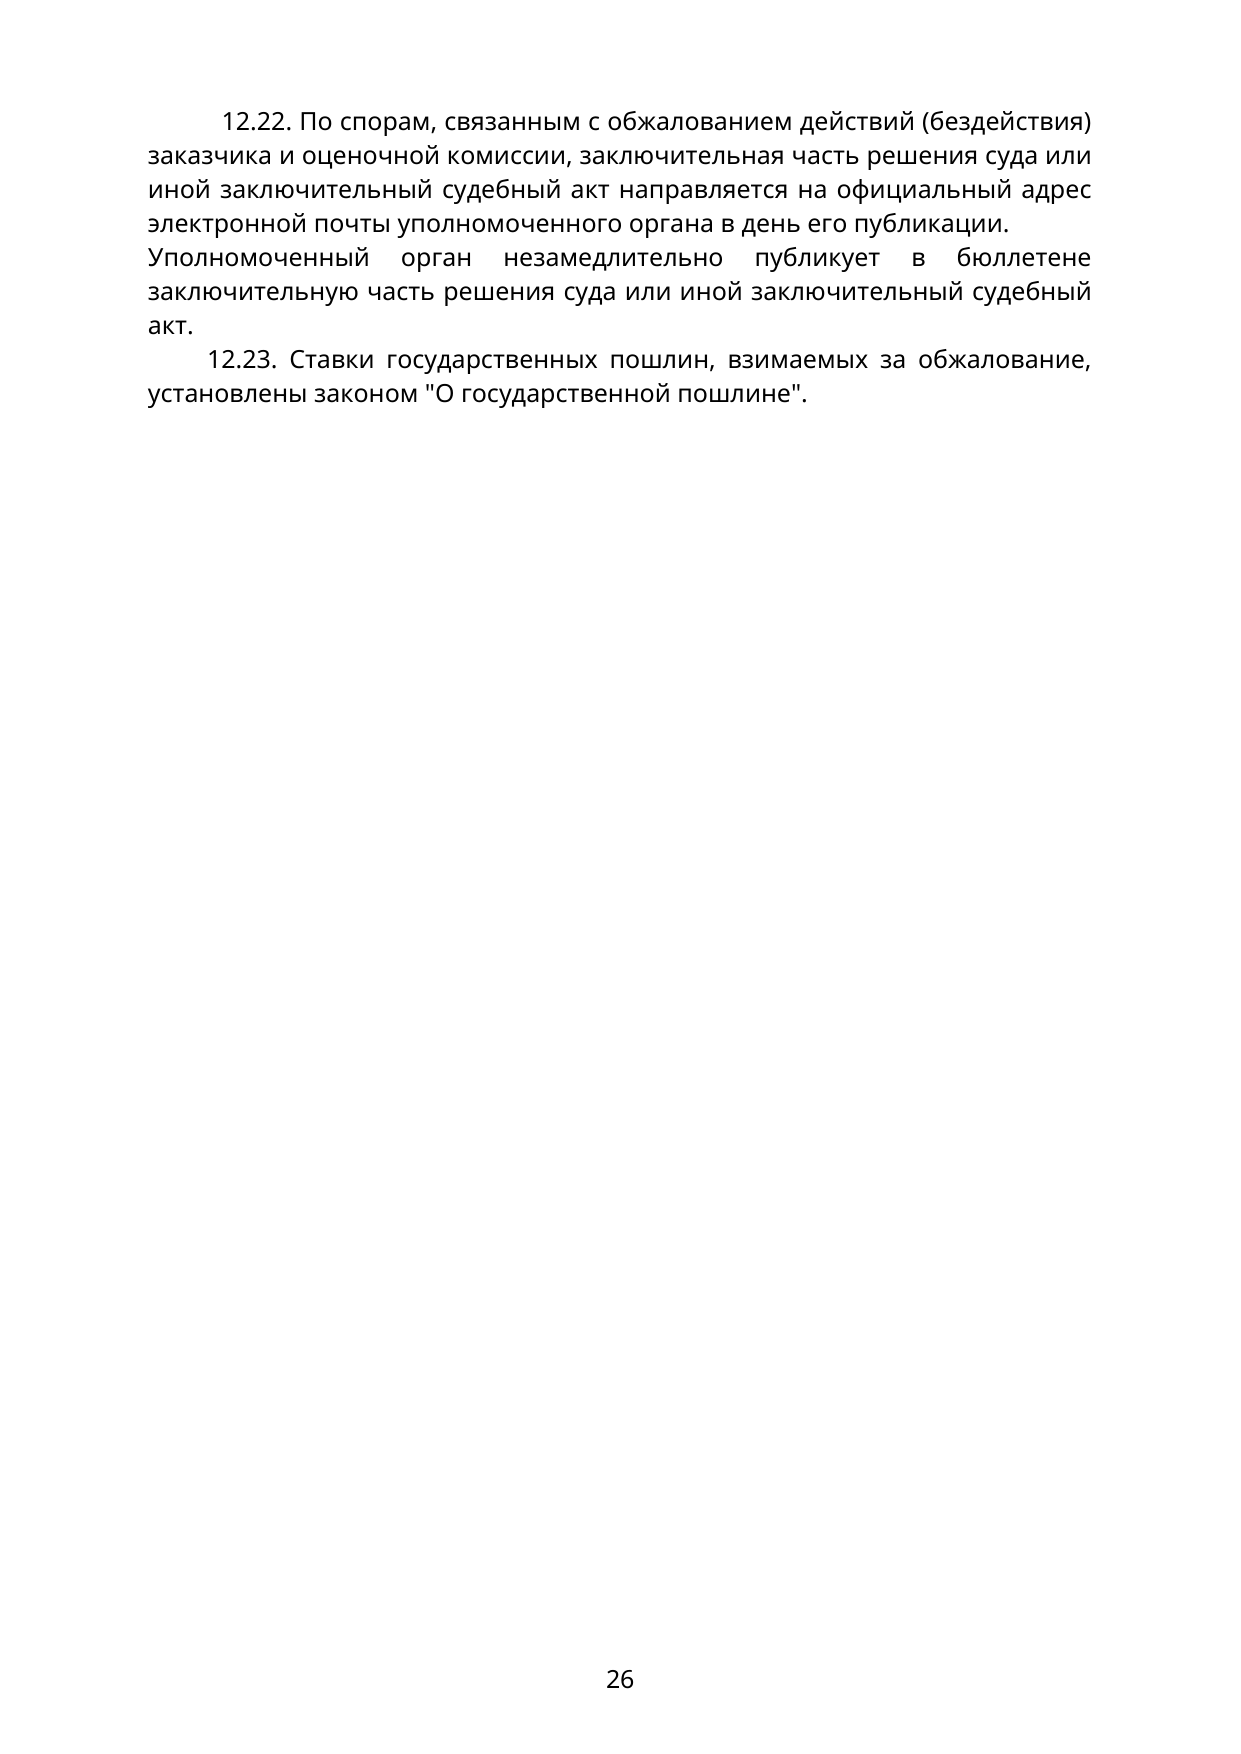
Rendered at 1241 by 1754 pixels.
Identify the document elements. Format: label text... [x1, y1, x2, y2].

text 12.23. Ставки государственных пошлин, взимаемых за обжалование, установлены законом "О государственной пошлине". [148, 342, 1092, 410]
text Уполномоченный орган незамедлительно публикует в бюллетене заключительную часть решения суда или иной заключительный судебный акт. [148, 240, 1092, 342]
text 12.22. По спорам, связанным с обжалованием действий (бездействия) заказчика и оценочной комиссии, заключительная часть решения суда или иной заключительный судебный акт направляется на официальный адрес электронной почты уполномоченного органа в день его публикации. [148, 103, 1092, 240]
